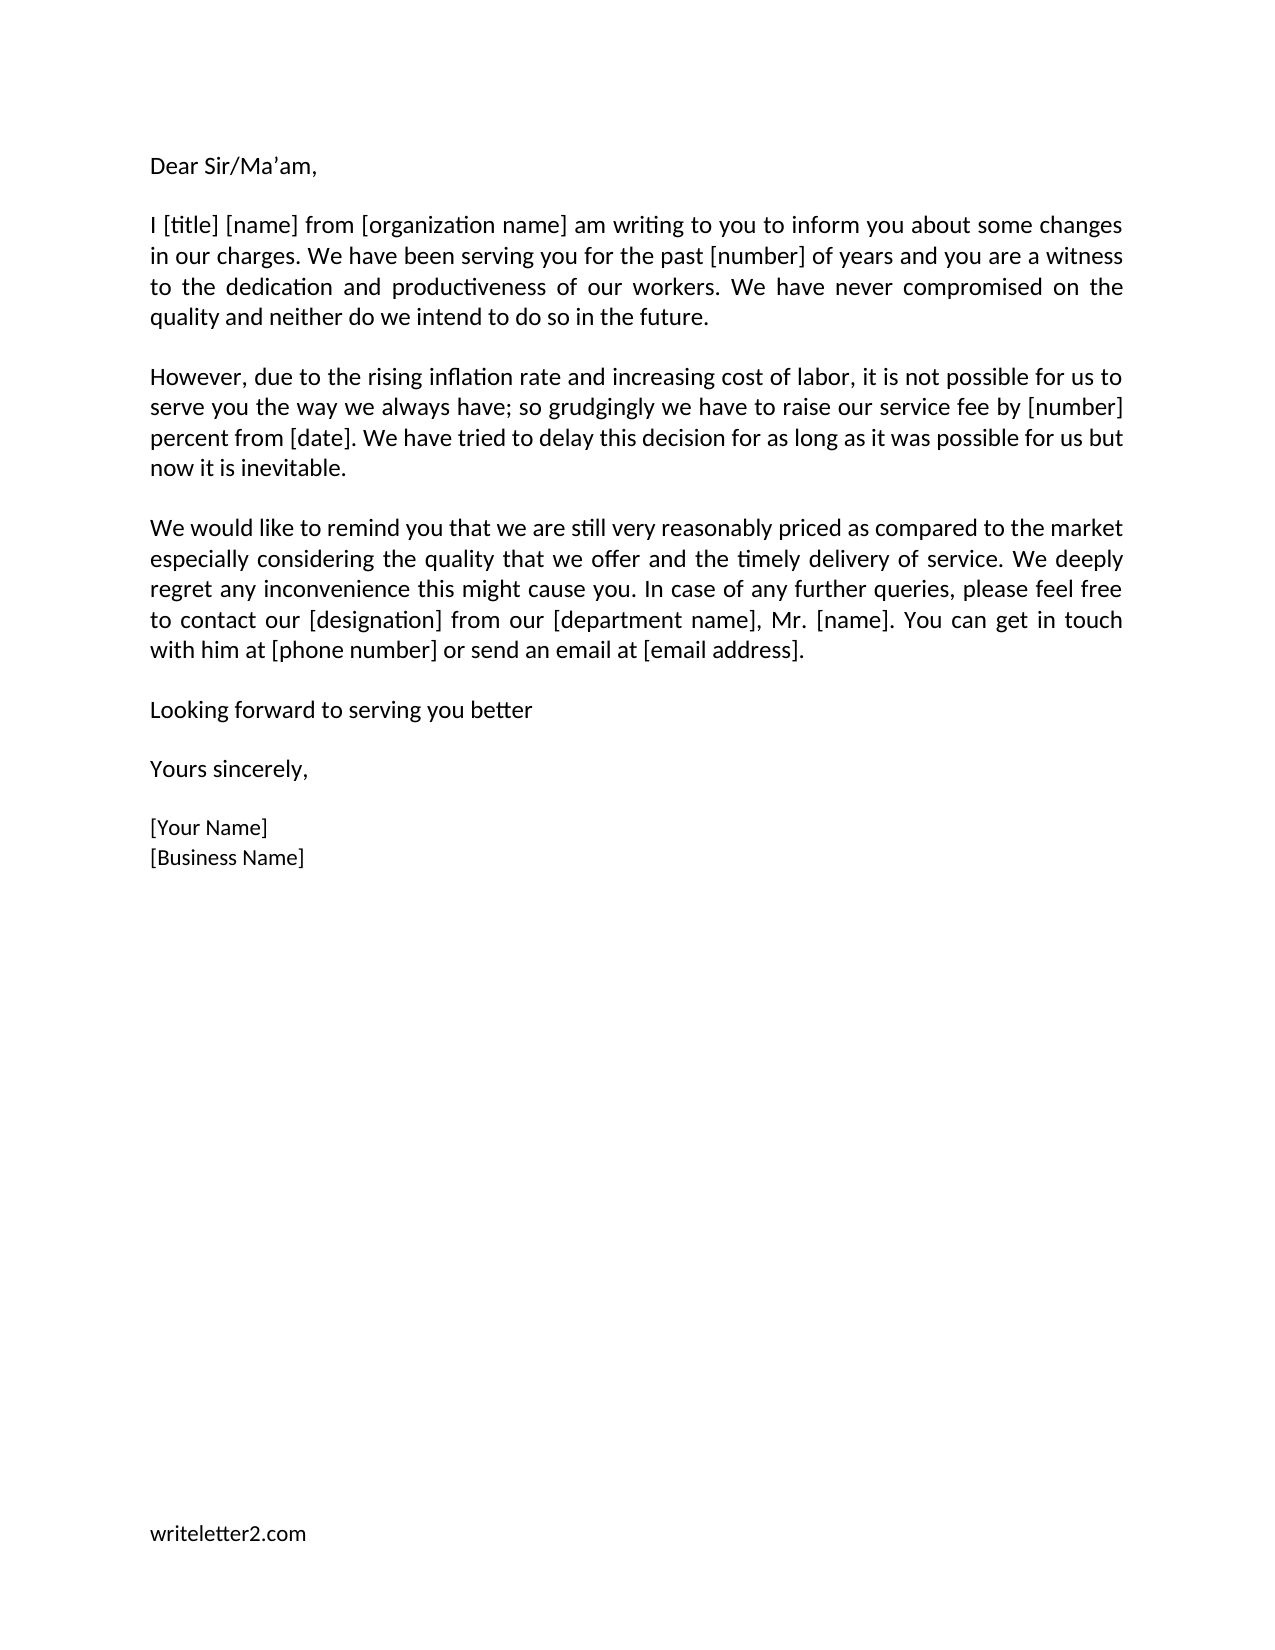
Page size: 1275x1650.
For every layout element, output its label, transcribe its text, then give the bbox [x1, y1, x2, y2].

text We would like to remind you that we are still very reasonably priced as compared to the market especially considering the quality that we offer and the timely delivery of service. We deeply regret any inconvenience this might cause you. In case of any further queries, please feel free to contact our [designation] from our [department name], Mr. [name]. You can get in touch with him at [phone number] or send an email at [email address]. [150, 512, 1125, 665]
text Dear Sir/Ma’am, [150, 150, 1125, 181]
text Looking forward to serving you better [150, 694, 1125, 724]
text However, due to the rising inflation rate and increasing cost of labor, it is not possible for us to serve you the way we always have; so grudgingly we have to raise our service fee by [number] percent from [date]. We have tried to delay this decision for as long as it was possible for us but now it is inevitable. [150, 361, 1125, 483]
text I [title] [name] from [organization name] am writing to you to inform you about some changes in our charges. We have been serving you for the past [number] of years and you are a witness to the dedication and productiveness of our workers. We have never compromised on the quality and neither do we intend to do so in the future. [150, 210, 1125, 332]
text [Your Name] [Business Name] [150, 813, 1125, 872]
text Yours sincerely, [150, 754, 1125, 784]
